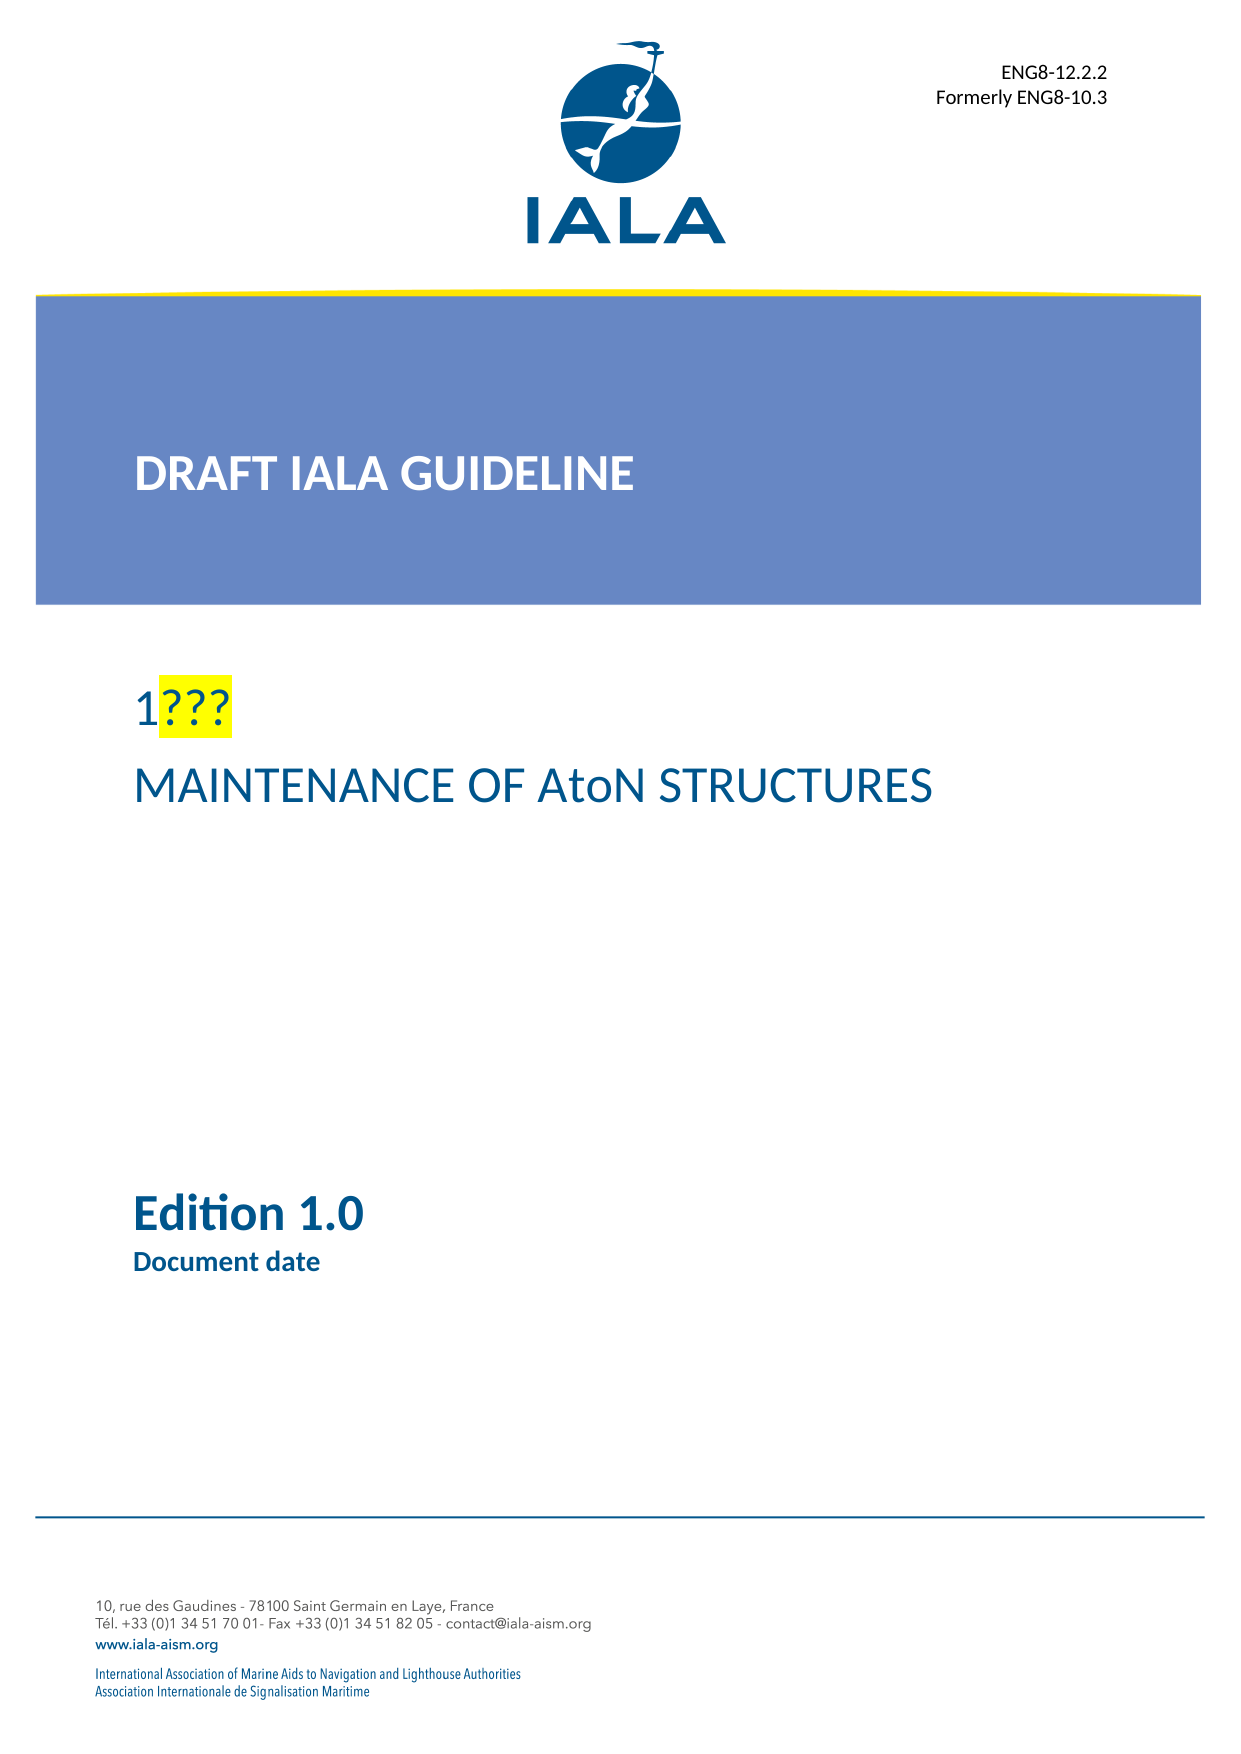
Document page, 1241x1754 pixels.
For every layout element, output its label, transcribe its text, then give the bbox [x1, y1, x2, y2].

text 1??? [133, 674, 1107, 738]
text Edition 1.0 [133, 1180, 1107, 1243]
table_header Draft IALA Guideline [40, 322, 1014, 629]
picture [89, 1595, 622, 1714]
text Document date [133, 1243, 1107, 1279]
picture [0, 29, 1240, 616]
text Maintenance of AtoN Structures [133, 761, 1107, 813]
